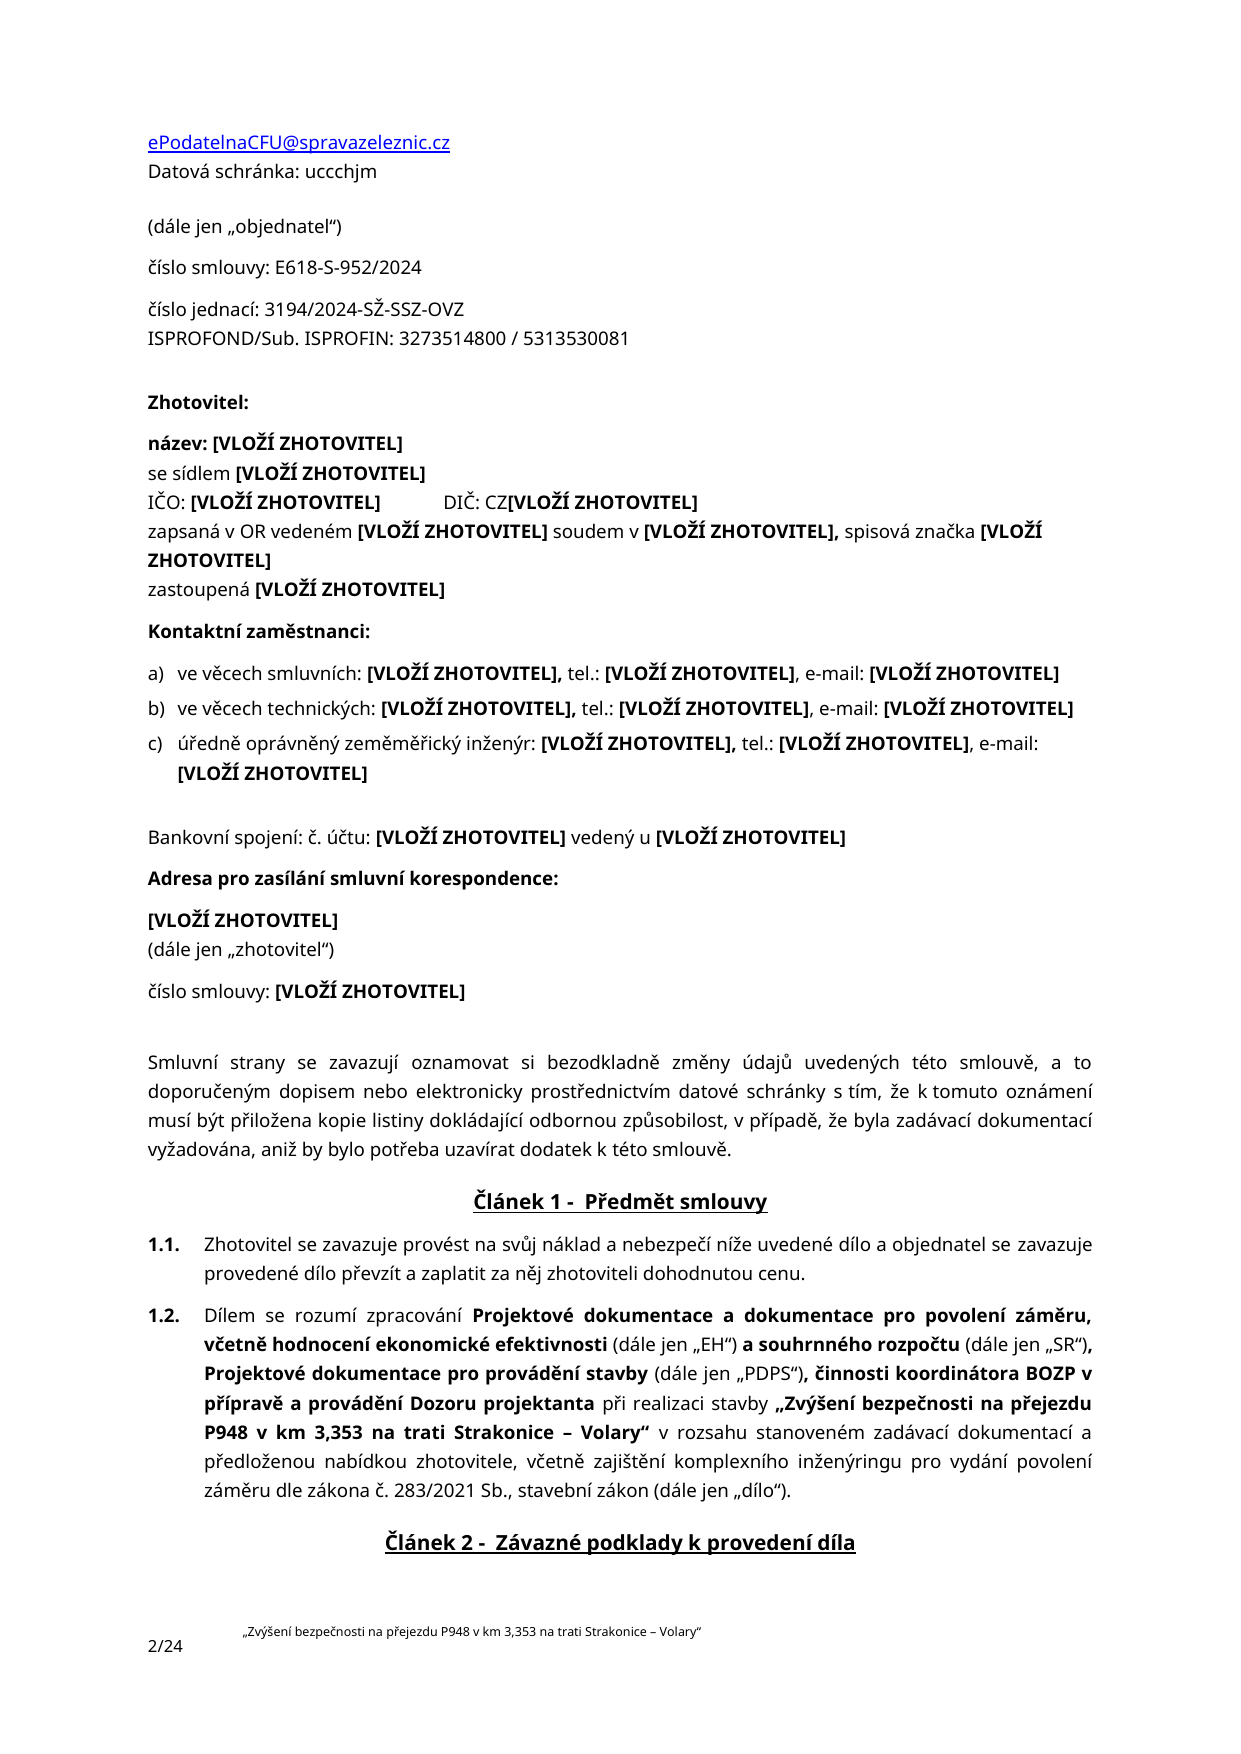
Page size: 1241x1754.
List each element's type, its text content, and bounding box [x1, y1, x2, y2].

text (dále jen „objednatel“) [148, 210, 1092, 239]
text Adresa pro zasílání smluvní korespondence: [148, 862, 1092, 892]
list ve věcech smluvních: [VLOŽÍ ZHOTOVITEL], tel.: [VLOŽÍ ZHOTOVITEL], e-mail: [VLOŽÍ ZHOTOVITEL] [148, 657, 1092, 686]
text název: [VLOŽÍ ZHOTOVITEL] [148, 427, 1092, 457]
text Článek 1 - Předmět smlouvy [148, 1187, 1092, 1216]
list úředně oprávněný zeměměřický inženýr: [VLOŽÍ ZHOTOVITEL], tel.: [VLOŽÍ ZHOTOVITEL], e-mail: [VLOŽÍ ZHOTOVITEL] [148, 727, 1092, 786]
text číslo smlouvy: E618-S-952/2024 [148, 251, 1092, 281]
text [VLOŽÍ ZHOTOVITEL] [148, 904, 1092, 933]
text Bankovní spojení: č. účtu: [VLOŽÍ ZHOTOVITEL] vedený u [VLOŽÍ ZHOTOVITEL] [148, 821, 1092, 850]
text ePodatelnaCFU@spravazeleznic.cz [148, 126, 1092, 156]
text 1.2. Dílem se rozumí zpracování Projektové dokumentace a dokumentace pro povolení záměru, včetně hodnocení ekonomické efektivnosti (dále jen „EH“) a souhrnného rozpočtu (dále jen „SR“), Projektové dokumentace pro provádění stavby (dále jen „PDPS“), činnosti koordinátora BOZP v přípravě a provádění Dozoru projektanta při realizaci stavby „Zvýšení bezpečnosti na přejezdu P948 v km 3,353 na trati Strakonice – Volary“ v rozsahu stanoveném zadávací dokumentací a předloženou nabídkou zhotovitele, včetně zajištění komplexního inženýringu pro vydání povolení záměru dle zákona č. 283/2021 Sb., stavební zákon (dále jen „dílo“). [148, 1299, 1092, 1503]
text Datová schránka: uccchjm [148, 156, 1092, 185]
text číslo smlouvy: [VLOŽÍ ZHOTOVITEL] [148, 975, 1092, 1004]
text se sídlem [VLOŽÍ ZHOTOVITEL] [148, 457, 1092, 486]
text IČO: [VLOŽÍ ZHOTOVITEL] DIČ: CZ[VLOŽÍ ZHOTOVITEL] [148, 486, 1092, 515]
text (dále jen „zhotovitel“) [148, 933, 1092, 962]
text Článek 2 - Závazné podklady k provedení díla [148, 1528, 1092, 1557]
text ISPROFOND/Sub. ISPROFIN: 3273514800 / 5313530081 [148, 322, 1092, 351]
text číslo jednací: 3194/2024-SŽ-SSZ-OVZ [148, 293, 1092, 322]
text 1.1. Zhotovitel se zavazuje provést na svůj náklad a nebezpečí níže uvedené dílo a objednatel se zavazuje provedené dílo převzít a zaplatit za něj zhotoviteli dohodnutou cenu. [148, 1228, 1092, 1287]
text zapsaná v OR vedeném [VLOŽÍ ZHOTOVITEL] soudem v [VLOŽÍ ZHOTOVITEL], spisová značka [VLOŽÍ ZHOTOVITEL] [148, 515, 1092, 573]
text Smluvní strany se zavazují oznamovat si bezodkladně změny údajů uvedených této smlouvě, a to doporučeným dopisem nebo elektronicky prostřednictvím datové schránky s tím, že k tomuto oznámení musí být přiložena kopie listiny dokládající odbornou způsobilost, v případě, že byla zadávací dokumentací vyžadována, aniž by bylo potřeba uzavírat dodatek k této smlouvě. [148, 1046, 1092, 1162]
text Zhotovitel: [148, 389, 1092, 415]
text zastoupená [VLOŽÍ ZHOTOVITEL] [148, 573, 1092, 602]
list ve věcech technických: [VLOŽÍ ZHOTOVITEL], tel.: [VLOŽÍ ZHOTOVITEL], e-mail: [VLOŽÍ ZHOTOVITEL] [148, 692, 1092, 721]
text Kontaktní zaměstnanci: [148, 615, 1092, 644]
